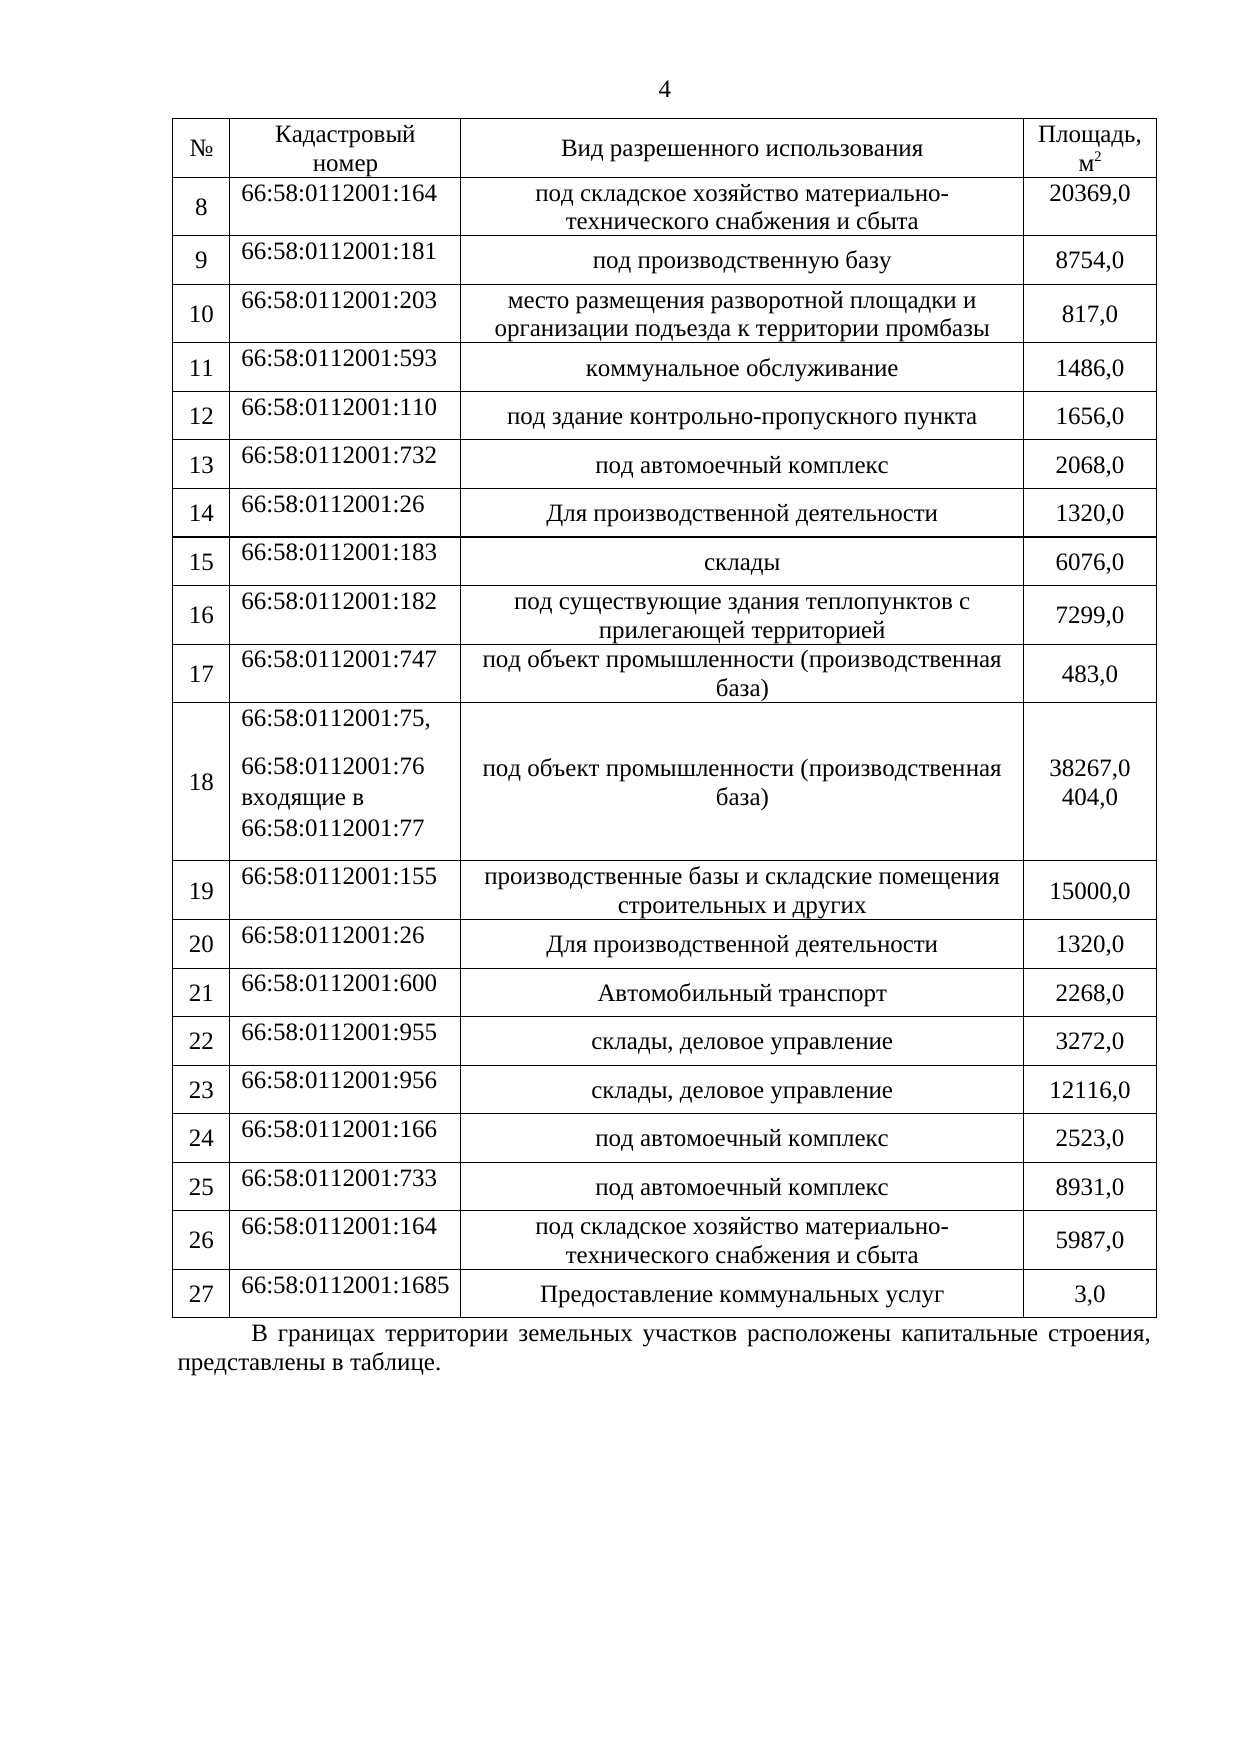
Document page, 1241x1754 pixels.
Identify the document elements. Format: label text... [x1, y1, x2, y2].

table_header № [173, 119, 229, 177]
table_cell 20 [173, 920, 229, 967]
table_cell 2523,0 [1024, 1114, 1156, 1162]
table_cell 6076,0 [1024, 538, 1156, 585]
table_cell Для производственной деятельности [461, 489, 1023, 536]
table_cell 12 [173, 392, 229, 439]
table_header Площадь, м2 [1024, 119, 1156, 177]
table_cell 1320,0 [1024, 920, 1156, 967]
table_cell 15000,0 [1024, 861, 1156, 919]
table_cell 7299,0 [1024, 586, 1156, 643]
table_cell 18 [173, 703, 229, 860]
table_cell 10 [173, 285, 229, 342]
table_cell 66:58:0112001:164 [230, 1211, 460, 1269]
table_cell под здание контрольно-пропускного пункта [461, 392, 1023, 439]
table_cell 66:58:0112001:203 [230, 285, 460, 342]
table_cell 66:58:0112001:26 [230, 920, 460, 967]
table_header Вид разрешенного использования [461, 119, 1023, 177]
table_cell 66:58:0112001:166 [230, 1114, 460, 1162]
table_cell 66:58:0112001:600 [230, 969, 460, 1016]
table_header Кадастровый номер [230, 119, 460, 177]
table_cell под производственную базу [461, 236, 1023, 284]
table_cell 66:58:0112001:75, 66:58:0112001:76 входящие в 66:58:0112001:77 [230, 703, 460, 860]
table_cell 66:58:0112001:155 [230, 861, 460, 919]
table_cell 2068,0 [1024, 440, 1156, 488]
table_cell 8931,0 [1024, 1163, 1156, 1210]
table_cell под объект промышленности (производственная база) [461, 703, 1023, 860]
table_cell 21 [173, 969, 229, 1016]
table_cell 11 [173, 343, 229, 391]
table_cell 66:58:0112001:593 [230, 343, 460, 391]
table_cell склады, деловое управление [461, 1017, 1023, 1064]
table_cell 66:58:0112001:747 [230, 645, 460, 702]
table_cell 27 [173, 1270, 229, 1317]
table_cell 66:58:0112001:955 [230, 1017, 460, 1064]
table_cell 26 [173, 1211, 229, 1269]
table_cell 66:58:0112001:182 [230, 586, 460, 643]
table_cell место размещения разворотной площадки и организации подъезда к территории промбазы [461, 285, 1023, 342]
table_cell 817,0 [1024, 285, 1156, 342]
table_cell коммунальное обслуживание [461, 343, 1023, 391]
table_cell 19 [173, 861, 229, 919]
table_cell 22 [173, 1017, 229, 1064]
table_cell 23 [173, 1066, 229, 1113]
text В границах территории земельных участков расположены капитальные строения, представлены в таблице. [177, 1318, 1152, 1376]
table_cell 9 [173, 236, 229, 284]
table_cell 17 [173, 645, 229, 702]
table_cell 66:58:0112001:110 [230, 392, 460, 439]
table_cell 2268,0 [1024, 969, 1156, 1016]
table_cell 1656,0 [1024, 392, 1156, 439]
table_cell Предоставление коммунальных услуг [461, 1270, 1023, 1317]
table_cell 66:58:0112001:181 [230, 236, 460, 284]
table_cell под автомоечный комплекс [461, 1114, 1023, 1162]
table_cell 12116,0 [1024, 1066, 1156, 1113]
table_cell 8 [173, 178, 229, 235]
table_cell 15 [173, 538, 229, 585]
table_cell под автомоечный комплекс [461, 1163, 1023, 1210]
table_cell 14 [173, 489, 229, 536]
table_cell 66:58:0112001:956 [230, 1066, 460, 1113]
table_cell 66:58:0112001:26 [230, 489, 460, 536]
table_cell под складское хозяйство материально-технического снабжения и сбыта [461, 178, 1023, 235]
table_cell под автомоечный комплекс [461, 440, 1023, 488]
table_cell 38267,0 404,0 [1024, 703, 1156, 860]
table_cell 66:58:0112001:733 [230, 1163, 460, 1210]
table_cell 1320,0 [1024, 489, 1156, 536]
table_cell 66:58:0112001:164 [230, 178, 460, 235]
table_cell 3,0 [1024, 1270, 1156, 1317]
table_cell 8754,0 [1024, 236, 1156, 284]
table_cell 5987,0 [1024, 1211, 1156, 1269]
table_cell 1486,0 [1024, 343, 1156, 391]
table_cell Для производственной деятельности [461, 920, 1023, 967]
table_cell 66:58:0112001:183 [230, 538, 460, 585]
table_cell 483,0 [1024, 645, 1156, 702]
table_cell 24 [173, 1114, 229, 1162]
table_cell 66:58:0112001:1685 [230, 1270, 460, 1317]
table_cell под объект промышленности (производственная база) [461, 645, 1023, 702]
table_cell 16 [173, 586, 229, 643]
table_cell Автомобильный транспорт [461, 969, 1023, 1016]
table_cell под существующие здания теплопунктов с прилегающей территорией [461, 586, 1023, 643]
table_cell 3272,0 [1024, 1017, 1156, 1064]
table_cell производственные базы и складские помещения строительных и других [461, 861, 1023, 919]
table_cell 66:58:0112001:732 [230, 440, 460, 488]
table_cell 13 [173, 440, 229, 488]
table_cell склады [461, 538, 1023, 585]
table_cell под складское хозяйство материально-технического снабжения и сбыта [461, 1211, 1023, 1269]
table_cell склады, деловое управление [461, 1066, 1023, 1113]
table_cell 20369,0 [1024, 178, 1156, 235]
table_cell 25 [173, 1163, 229, 1210]
